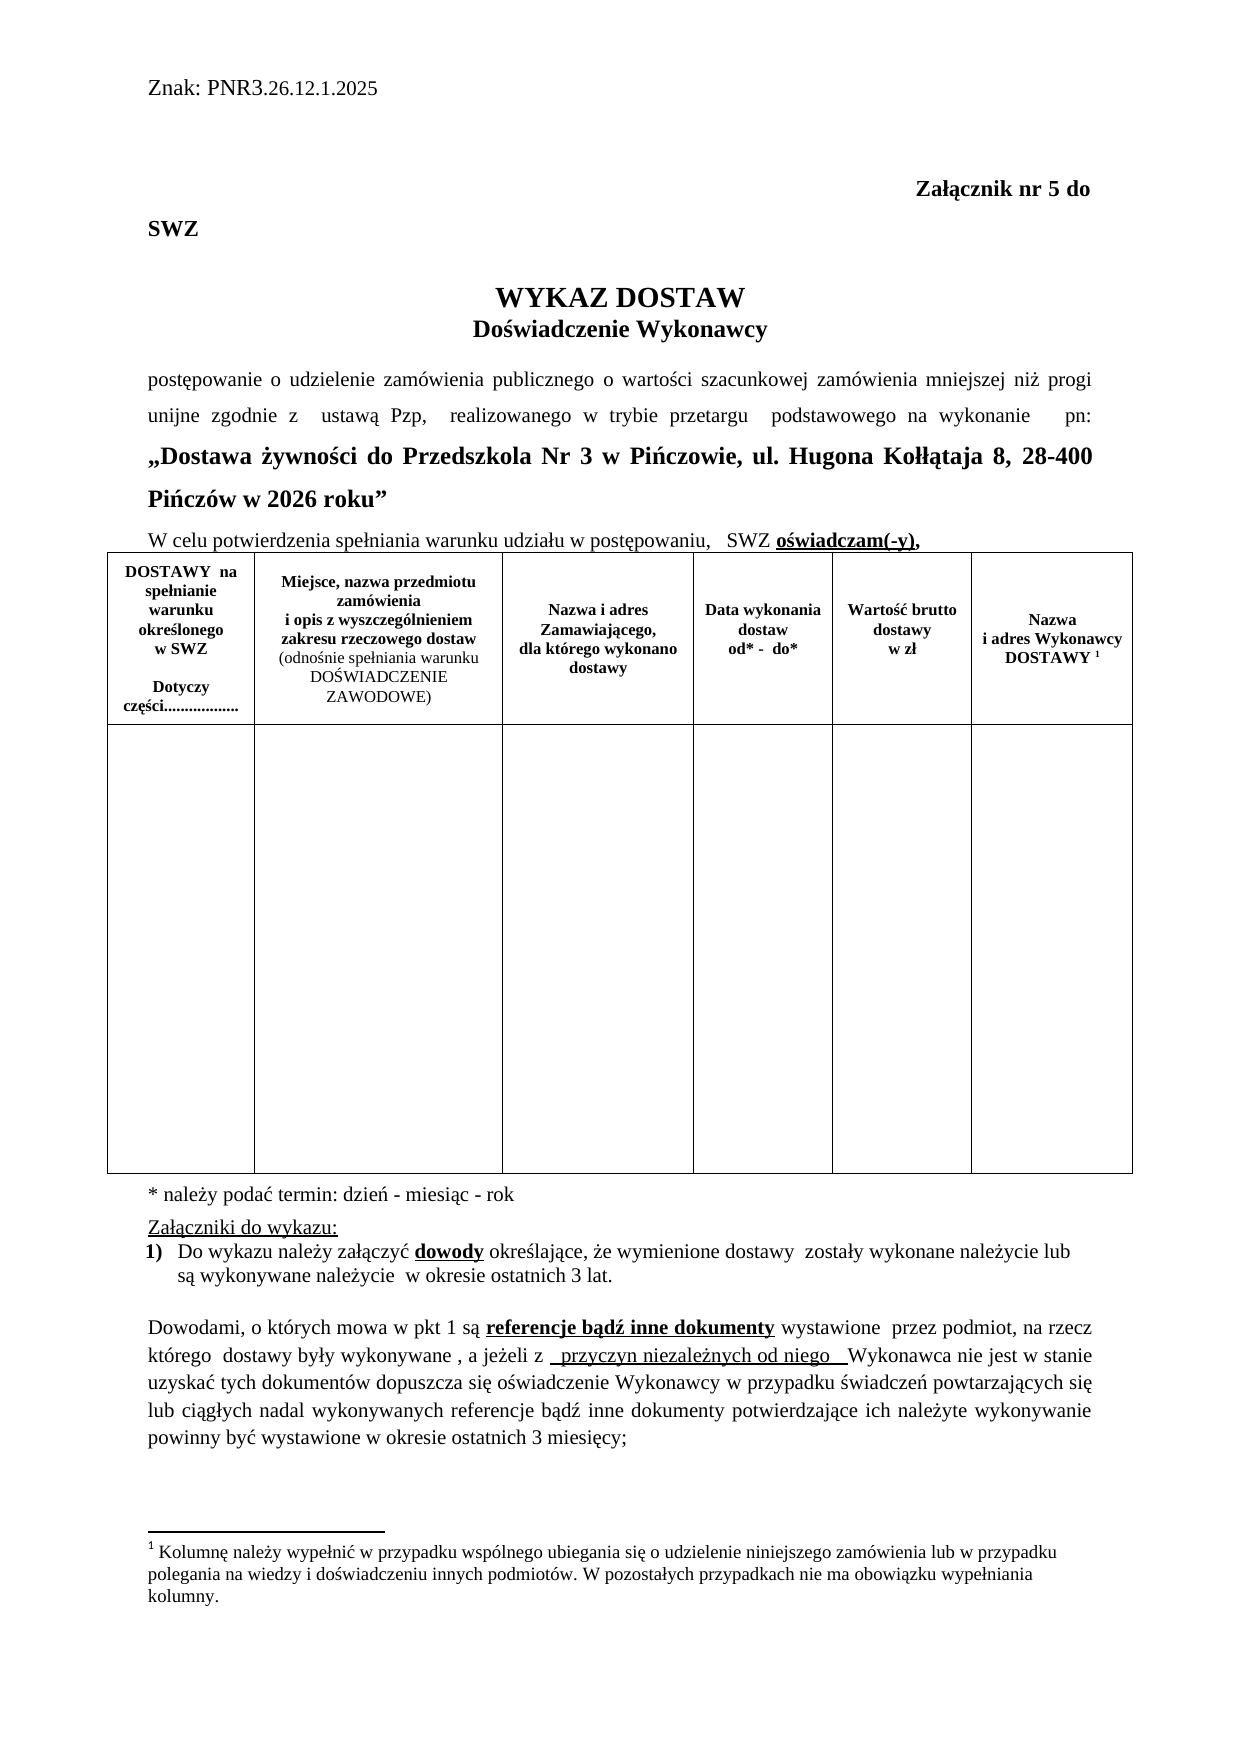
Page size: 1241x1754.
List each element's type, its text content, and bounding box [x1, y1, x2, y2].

table_cell [972, 725, 1132, 1173]
text W celu potwierdzenia spełniania warunku udziału w postępowaniu, SWZ oświadczam(-y), [148, 528, 1093, 552]
text WYKAZ DOSTAW [148, 281, 1093, 314]
table_header Data wykonania dostaw od* - do* [694, 553, 832, 724]
text Doświadczenie Wykonawcy [148, 314, 1093, 343]
table_header Nazwa i adres Wykonawcy DOSTAWY [972, 553, 1132, 724]
table_cell [694, 725, 832, 1173]
text * należy podać termin: dzień - miesiąc - rok [148, 1182, 1093, 1206]
table_header Miejsce, nazwa przedmiotu zamówienia i opis z wyszczególnieniem zakresu rzeczowego dostaw (odnośnie spełniania warunku DOŚWIADCZENIE ZAWODOWE) [255, 553, 502, 724]
table_cell [503, 725, 693, 1173]
text Dowodami, o których mowa w pkt 1 są referencje bądź inne dokumenty wystawione przez podmiot, na rzecz którego dostawy były wykonywane , a jeżeli z przyczyn niezależnych od niego Wykonawca nie jest w stanie uzyskać tych dokumentów dopuszcza się oświadczenie Wykonawcy w przypadku świadczeń powtarzających się lub ciągłych nadal wykonywanych referencje bądź inne dokumenty potwierdzające ich należyte wykonywanie powinny być wystawione w okresie ostatnich 3 miesięcy; [148, 1315, 1093, 1449]
table_header Nazwa i adres Zamawiającego, dla którego wykonano dostawy [503, 553, 693, 724]
table_cell [833, 725, 971, 1173]
table_cell [255, 725, 502, 1173]
text Załączniki do wykazu: [148, 1215, 1093, 1239]
list Do wykazu należy załączyć dowody określające, że wymienione dostawy zostały wykonane należycie lub są wykonywane należycie w okresie ostatnich 3 lat. [162, 1239, 1093, 1315]
table_cell [108, 725, 254, 1173]
text postępowanie o udzielenie zamówienia publicznego o wartości szacunkowej zamówienia mniejszej niż progi unijne zgodnie z ustawą Pzp, realizowanego w trybie przetargu podstawowego na wykonanie pn: „Dostawa żywności do Przedszkola Nr 3 w Pińczowie, ul. Hugona Kołłątaja 8, 28-400 Pińczów w 2026 roku” [148, 367, 1093, 513]
text Załącznik nr 5 do SWZ [148, 175, 1093, 241]
table_header DOSTAWY na spełnianie warunku określonego w SWZ Dotyczy części.................. [108, 553, 254, 724]
table_header Wartość brutto dostawy w zł [833, 553, 971, 724]
